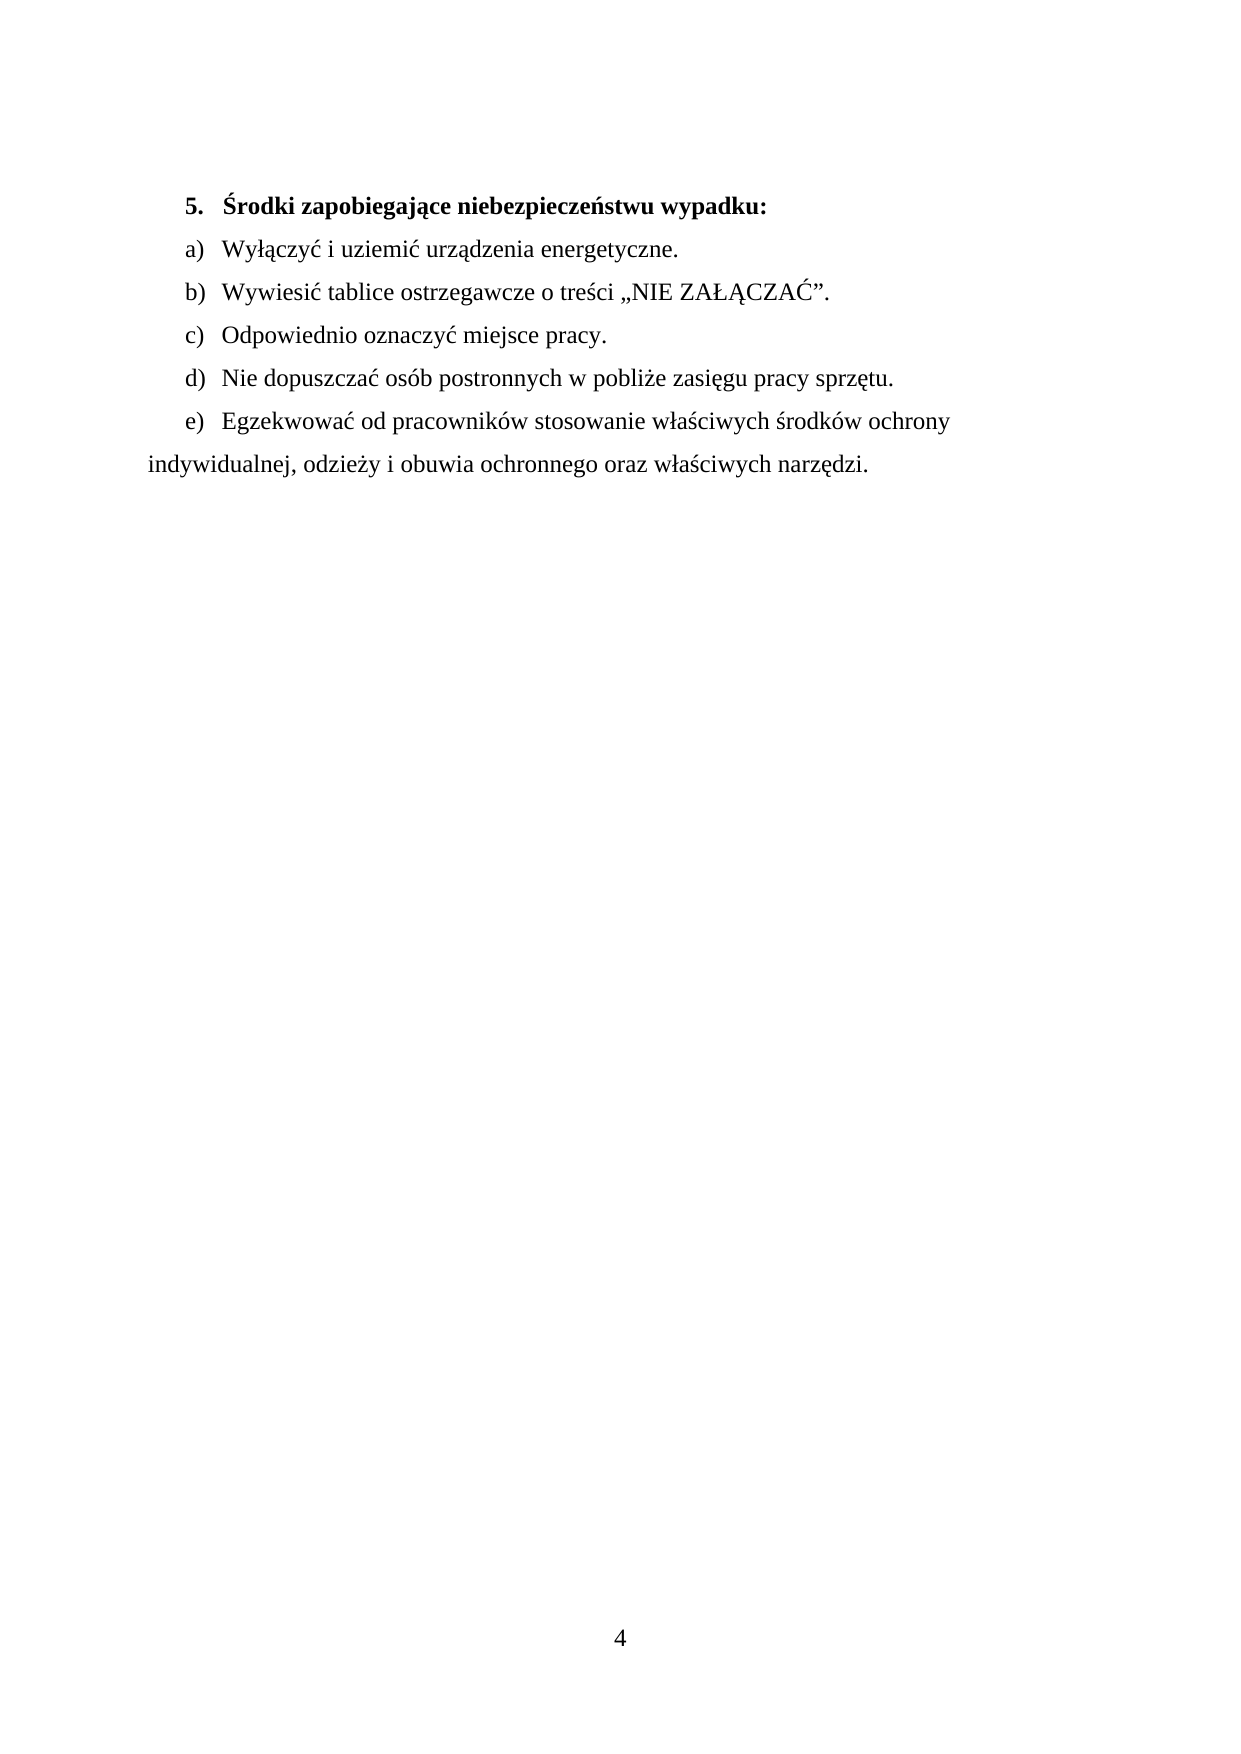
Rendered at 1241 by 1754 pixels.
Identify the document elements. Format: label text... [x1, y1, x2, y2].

list Odpowiednio oznaczyć miejsce pracy. [148, 320, 1093, 349]
list Środki zapobiegające niebezpieczeństwu wypadku: [148, 191, 1093, 219]
list Egzekwować od pracowników stosowanie właściwych środków ochrony indywidualnej, odzieży i obuwia ochronnego oraz właściwych narzędzi. [148, 406, 1093, 478]
list Nie dopuszczać osób postronnych w pobliże zasięgu pracy sprzętu. [148, 363, 1093, 392]
list Wyłączyć i uziemić urządzenia energetyczne. [148, 234, 1093, 263]
list Wywiesić tablice ostrzegawcze o treści „NIE ZAŁĄCZAĆ”. [148, 277, 1093, 306]
